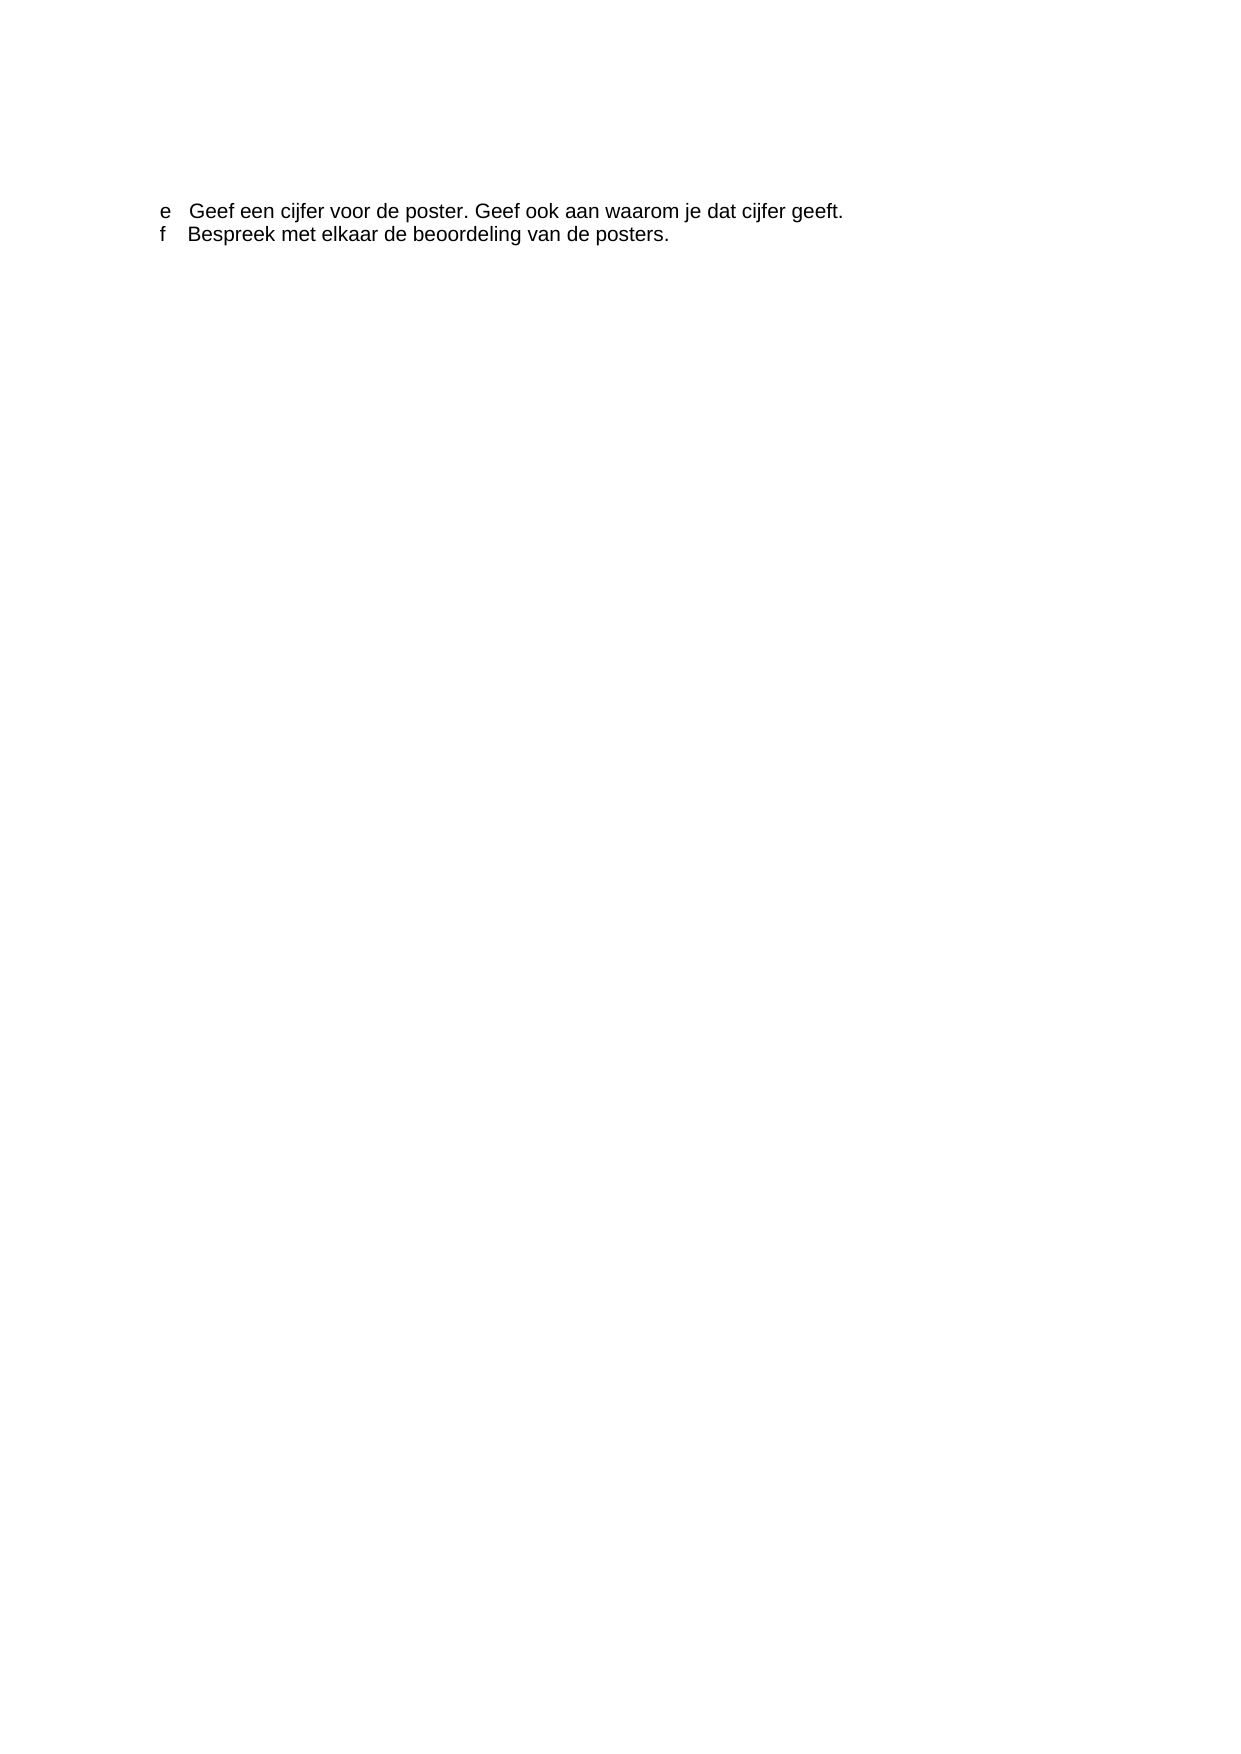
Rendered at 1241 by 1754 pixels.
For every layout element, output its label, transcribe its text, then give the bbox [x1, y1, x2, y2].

text f Bespreek met elkaar de beoordeling van de posters. [159, 223, 1095, 246]
text e Geef een cijfer voor de poster. Geef ook aan waarom je dat cijfer geeft. [159, 202, 1095, 223]
